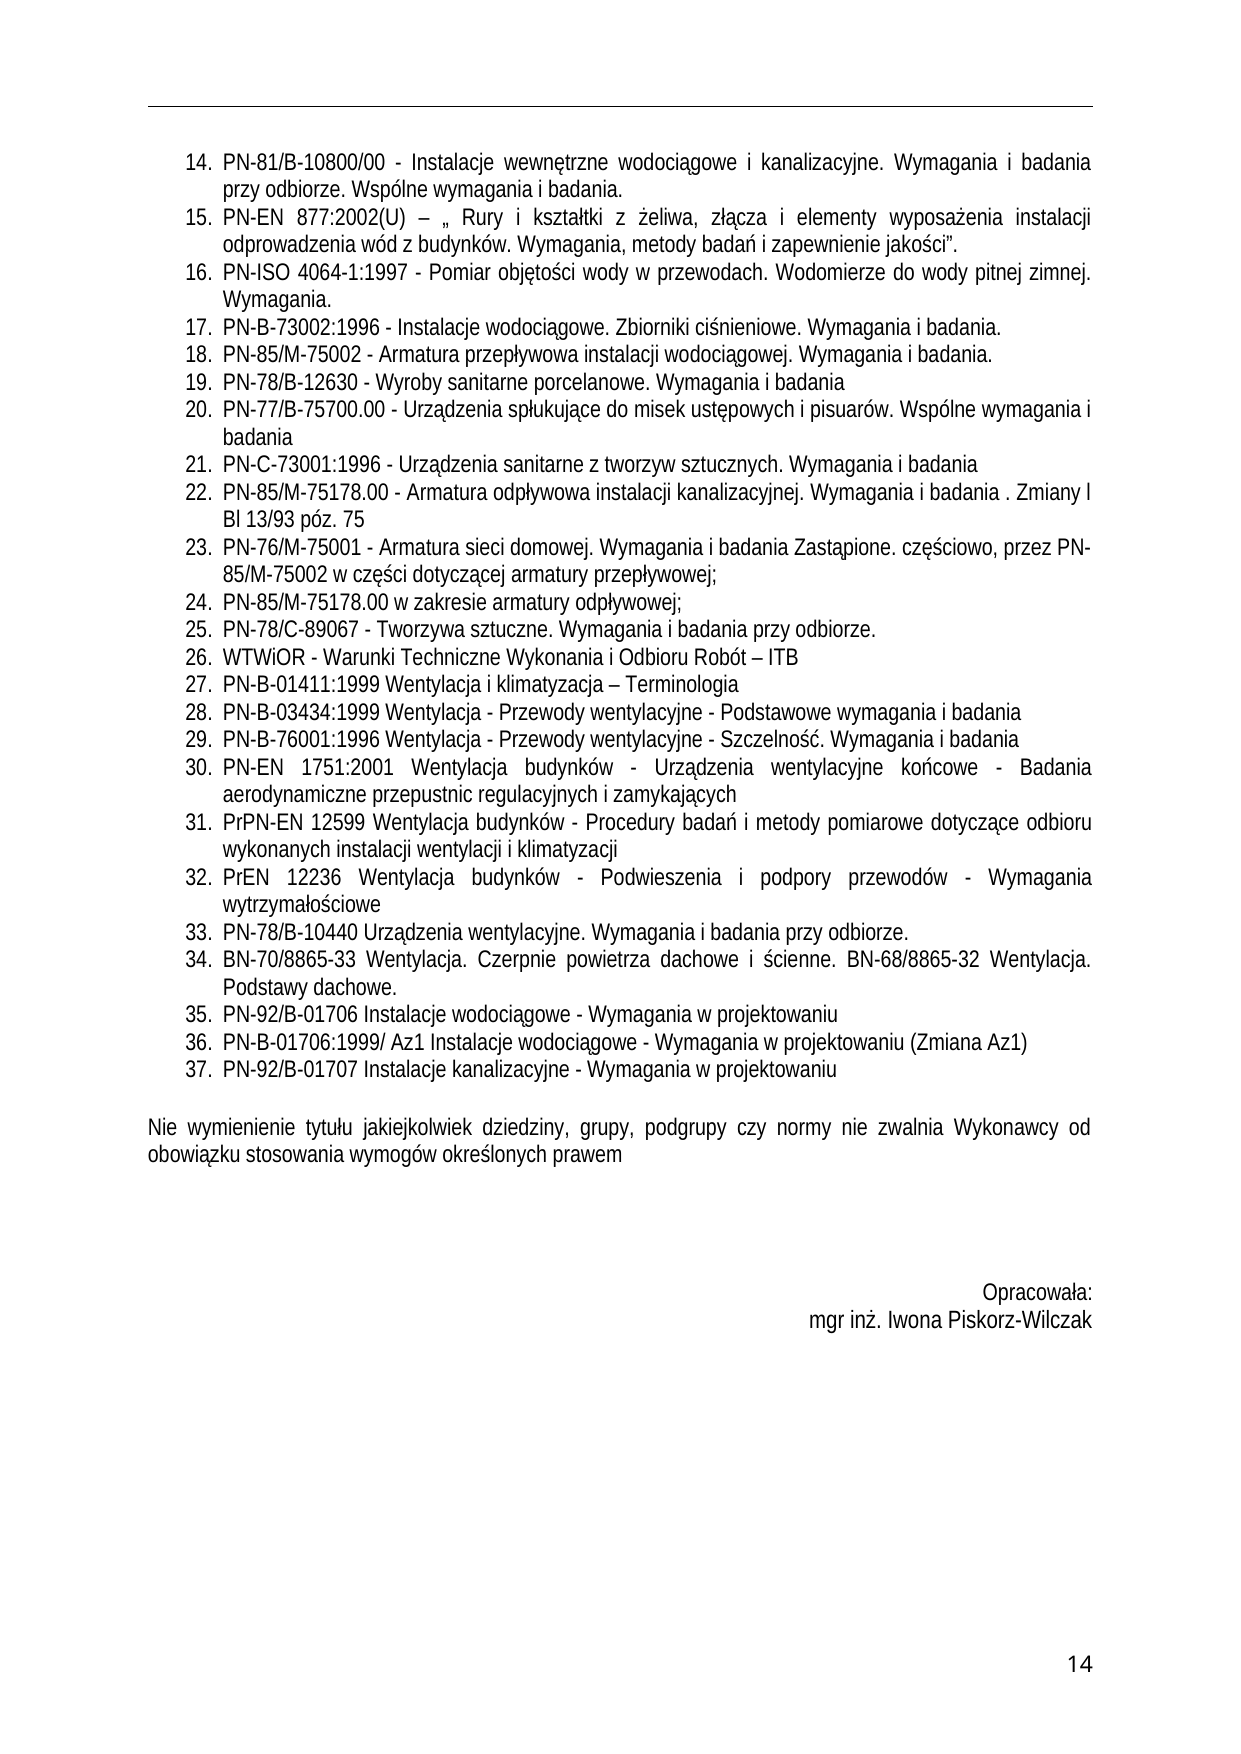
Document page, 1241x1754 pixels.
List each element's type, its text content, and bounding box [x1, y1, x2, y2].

list PN-78/C-89067 - Tworzywa sztuczne. Wymagania i badania przy odbiorze. [185, 615, 1093, 643]
list PN-85/M-75002 - Armatura przepływowa instalacji wodociągowej. Wymagania i badania. [185, 340, 1093, 368]
list PrEN 12236 Wentylacja budynków - Podwieszenia i podpory przewodów - Wymagania wytrzymałościowe [185, 863, 1093, 918]
list PN-EN 877:2002(U) – „ Rury i kształtki z żeliwa, złącza i elementy wyposażenia instalacji odprowadzenia wód z budynków. Wymagania, metody badań i zapewnienie jakości”. [185, 203, 1093, 258]
list PN-85/M-75178.00 w zakresie armatury odpływowej; [185, 588, 1093, 615]
list BN-70/8865-33 Wentylacja. Czerpnie powietrza dachowe i ścienne. BN-68/8865-32 Wentylacja. Podstawy dachowe. [185, 945, 1093, 1000]
list PN-B-76001:1996 Wentylacja - Przewody wentylacyjne - Szczelność. Wymagania i badania [185, 725, 1093, 753]
list PN-C-73001:1996 - Urządzenia sanitarne z tworzyw sztucznych. Wymagania i badania [185, 450, 1093, 478]
list WTWiOR - Warunki Techniczne Wykonania i Odbioru Robót – ITB [185, 643, 1093, 670]
list PN-92/B-01706 Instalacje wodociągowe - Wymagania w projektowaniu [185, 1000, 1093, 1028]
text Opracowała: [148, 1278, 1093, 1305]
list PN-78/B-12630 - Wyroby sanitarne porcelanowe. Wymagania i badania [185, 368, 1093, 395]
list PN-77/B-75700.00 - Urządzenia spłukujące do misek ustępowych i pisuarów. Wspólne wymagania i badania [185, 395, 1093, 450]
list PN-EN 1751:2001 Wentylacja budynków - Urządzenia wentylacyjne końcowe - Badania aerodynamiczne przepustnic regulacyjnych i zamykających [185, 753, 1093, 808]
list PN-B-01411:1999 Wentylacja i klimatyzacja – Terminologia [185, 670, 1093, 698]
list PN-76/M-75001 - Armatura sieci domowej. Wymagania i badania Zastąpione. częściowo, przez PN-85/M-75002 w części dotyczącej armatury przepływowej; [185, 533, 1093, 588]
list PN-B-01706:1999/ Az1 Instalacje wodociągowe - Wymagania w projektowaniu (Zmiana Az1) [185, 1028, 1093, 1055]
text Nie wymienienie tytułu jakiejkolwiek dziedziny, grupy, podgrupy czy normy nie zwalnia Wykonawcy od obowiązku stosowania wymogów określonych prawem [148, 1113, 1093, 1168]
list PN-81/B-10800/00 - Instalacje wewnętrzne wodociągowe i kanalizacyjne. Wymagania i badania przy odbiorze. Wspólne wymagania i badania. [185, 148, 1093, 203]
list PN-78/B-10440 Urządzenia wentylacyjne. Wymagania i badania przy odbiorze. [185, 918, 1093, 945]
list PrPN-EN 12599 Wentylacja budynków - Procedury badań i metody pomiarowe dotyczące odbioru wykonanych instalacji wentylacji i klimatyzacji [185, 808, 1093, 863]
list PN-B-73002:1996 - Instalacje wodociągowe. Zbiorniki ciśnieniowe. Wymagania i badania. [185, 313, 1093, 340]
list PN-ISO 4064-1:1997 - Pomiar objętości wody w przewodach. Wodomierze do wody pitnej zimnej. Wymagania. [185, 258, 1093, 313]
list PN-85/M-75178.00 - Armatura odpływowa instalacji kanalizacyjnej. Wymagania i badania . Zmiany l Bl 13/93 póz. 75 [185, 478, 1093, 533]
list PN-92/B-01707 Instalacje kanalizacyjne - Wymagania w projektowaniu [185, 1055, 1093, 1083]
text mgr inż. Iwona Piskorz-Wilczak [148, 1305, 1093, 1334]
list PN-B-03434:1999 Wentylacja - Przewody wentylacyjne - Podstawowe wymagania i badania [185, 698, 1093, 725]
